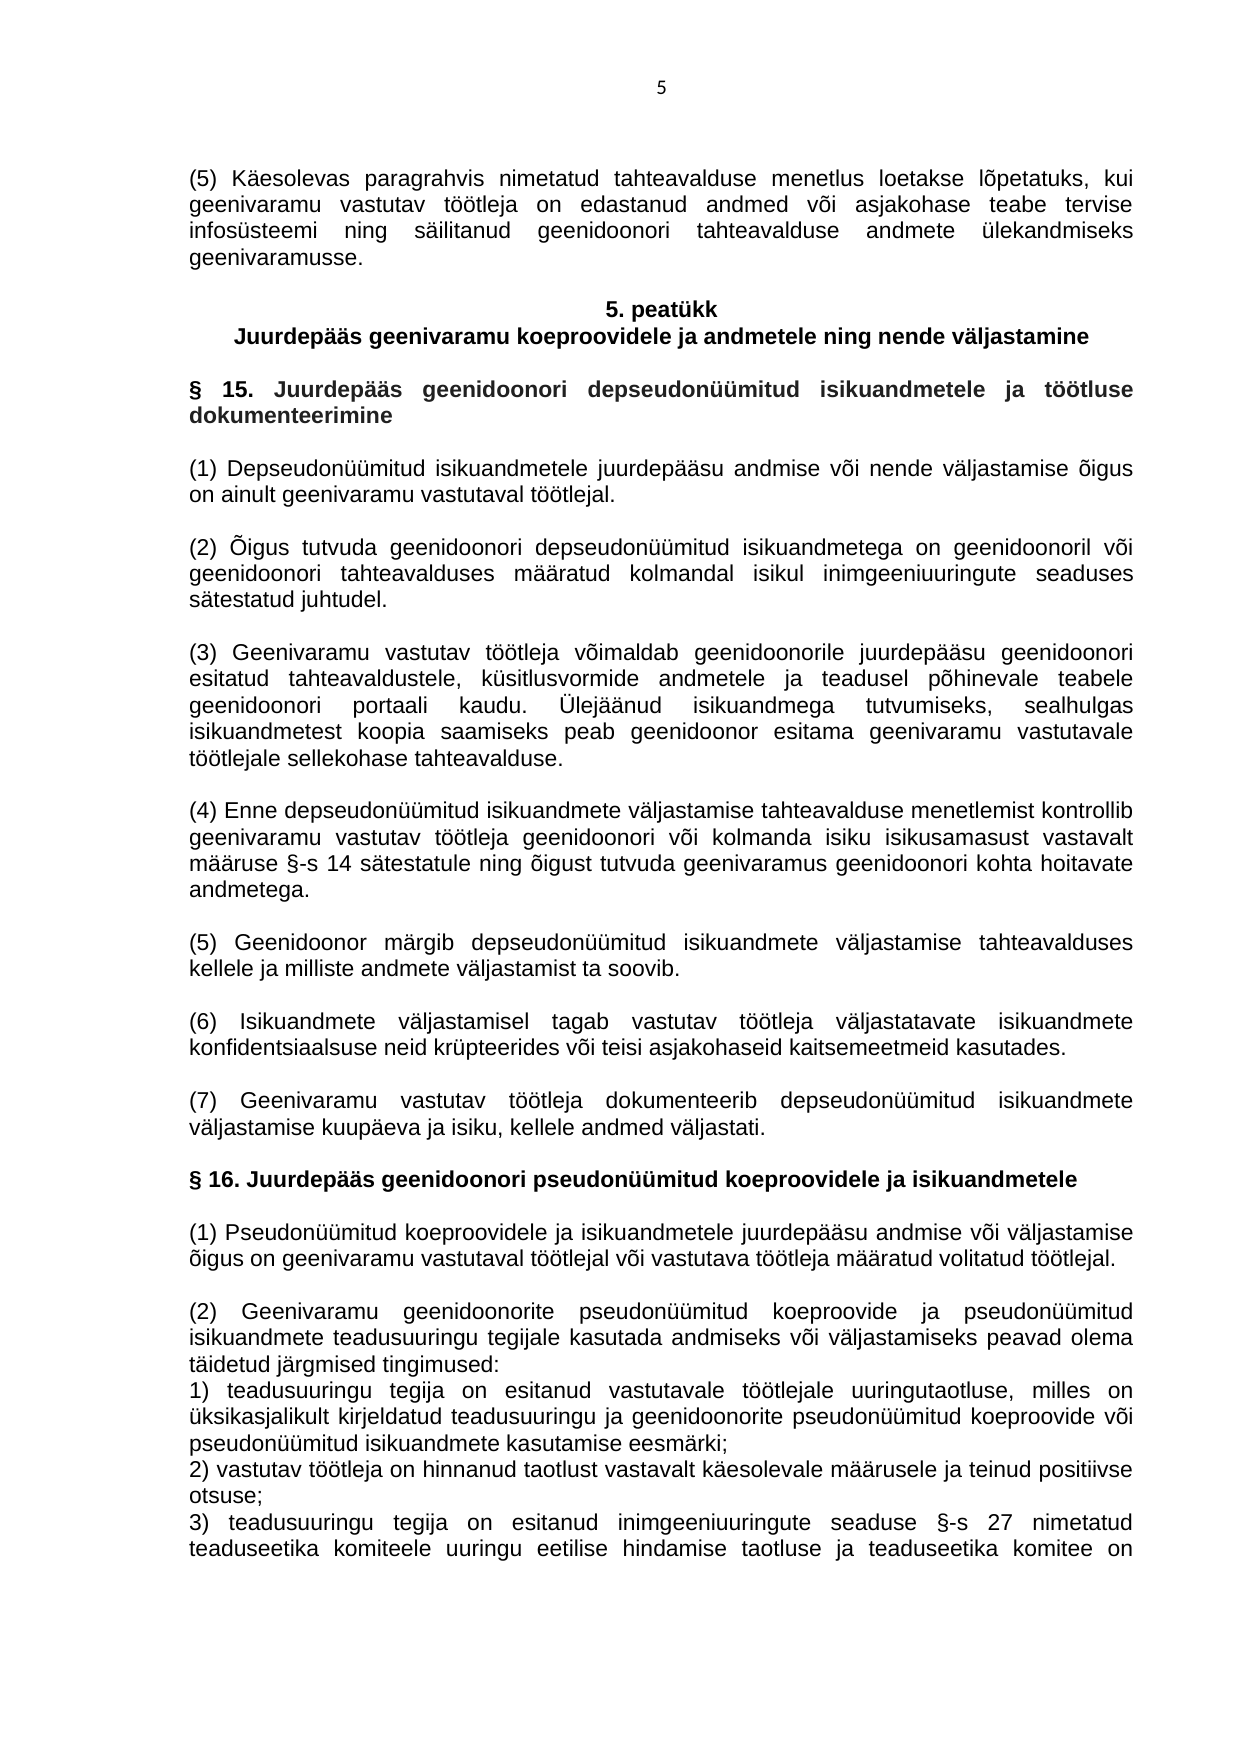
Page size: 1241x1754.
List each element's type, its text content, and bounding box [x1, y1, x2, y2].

text 2) vastutav töötleja on hinnanud taotlust vastavalt käesolevale määrusele ja teinud positiivse otsuse; [189, 1456, 1134, 1509]
list (3) Geenivaramu vastutav töötleja võimaldab geenidoonorile juurdepääsu geenidoonori esitatud tahteavaldustele, küsitlusvormide andmetele ja teadusel põhinevale teabele geenidoonori portaali kaudu. Ülejäänud isikuandmega tutvumiseks, sealhulgas isikuandmetest koopia saamiseks peab geenidoonor esitama geenivaramu vastutavale töötlejale sellekohase tahteavalduse. [189, 639, 1134, 771]
text (2) Geenivaramu geenidoonorite pseudonüümitud koeproovide ja pseudonüümitud isikuandmete teadusuuringu tegijale kasutada andmiseks või väljastamiseks peavad olema täidetud järgmised tingimused: [189, 1298, 1134, 1377]
list (1) Depseudonüümitud isikuandmetele juurdepääsu andmise või nende väljastamise õigus on ainult geenivaramu vastutaval töötlejal. [189, 454, 1134, 507]
list (5) Geenidoonor märgib depseudonüümitud isikuandmete väljastamise tahteavalduses kellele ja milliste andmete väljastamist ta soovib. [189, 929, 1134, 982]
list (1) Pseudonüümitud koeproovidele ja isikuandmetele juurdepääsu andmise või väljastamise õigus on geenivaramu vastutaval töötlejal või vastutava töötleja määratud volitatud töötlejal. [189, 1219, 1134, 1272]
text § 15. Juurdepääs geenidoonori depseudonüümitud isikuandmetele ja töötluse dokumenteerimine [189, 376, 1134, 428]
list (6) Isikuandmete väljastamisel tagab vastutav töötleja väljastatavate isikuandmete konfidentsiaalsuse neid krüpteerides või teisi asjakohaseid kaitsemeetmeid kasutades. [189, 1008, 1134, 1061]
list (4) Enne depseudonüümitud isikuandmete väljastamise tahteavalduse menetlemist kontrollib geenivaramu vastutav töötleja geenidoonori või kolmanda isiku isikusamasust vastavalt määruse §-s 14 sätestatule ning õigust tutvuda geenivaramus geenidoonori kohta hoitavate andmetega. [189, 797, 1134, 903]
text 1) teadusuuringu tegija on esitanud vastutavale töötlejale uuringutaotluse, milles on üksikasjalikult kirjeldatud teadusuuringu ja geenidoonorite pseudonüümitud koeproovide või pseudonüümitud isikuandmete kasutamise eesmärki; [189, 1377, 1134, 1456]
list 5. peatükk [189, 296, 1134, 323]
list (2) Õigus tutvuda geenidoonori depseudonüümitud isikuandmetega on geenidoonoril või geenidoonori tahteavalduses määratud kolmandal isikul inimgeeniuuringute seaduses sätestatud juhtudel. [189, 534, 1134, 613]
text (5) Käesolevas paragrahvis nimetatud tahteavalduse menetlus loetakse lõpetatuks, kui geenivaramu vastutav töötleja on edastanud andmed või asjakohase teabe tervise infosüsteemi ning säilitanud geenidoonori tahteavalduse andmete ülekandmiseks geenivaramusse. [189, 165, 1134, 270]
text § 16. Juurdepääs geenidoonori pseudonüümitud koeproovidele ja isikuandmetele [189, 1166, 1134, 1192]
list Juurdepääs geenivaramu koeproovidele ja andmetele ning nende väljastamine [189, 323, 1134, 349]
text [189, 1509, 1134, 1561]
text (7) Geenivaramu vastutav töötleja dokumenteerib depseudonüümitud isikuandmete väljastamise kuupäeva ja isiku, kellele andmed väljastati. [189, 1087, 1134, 1140]
